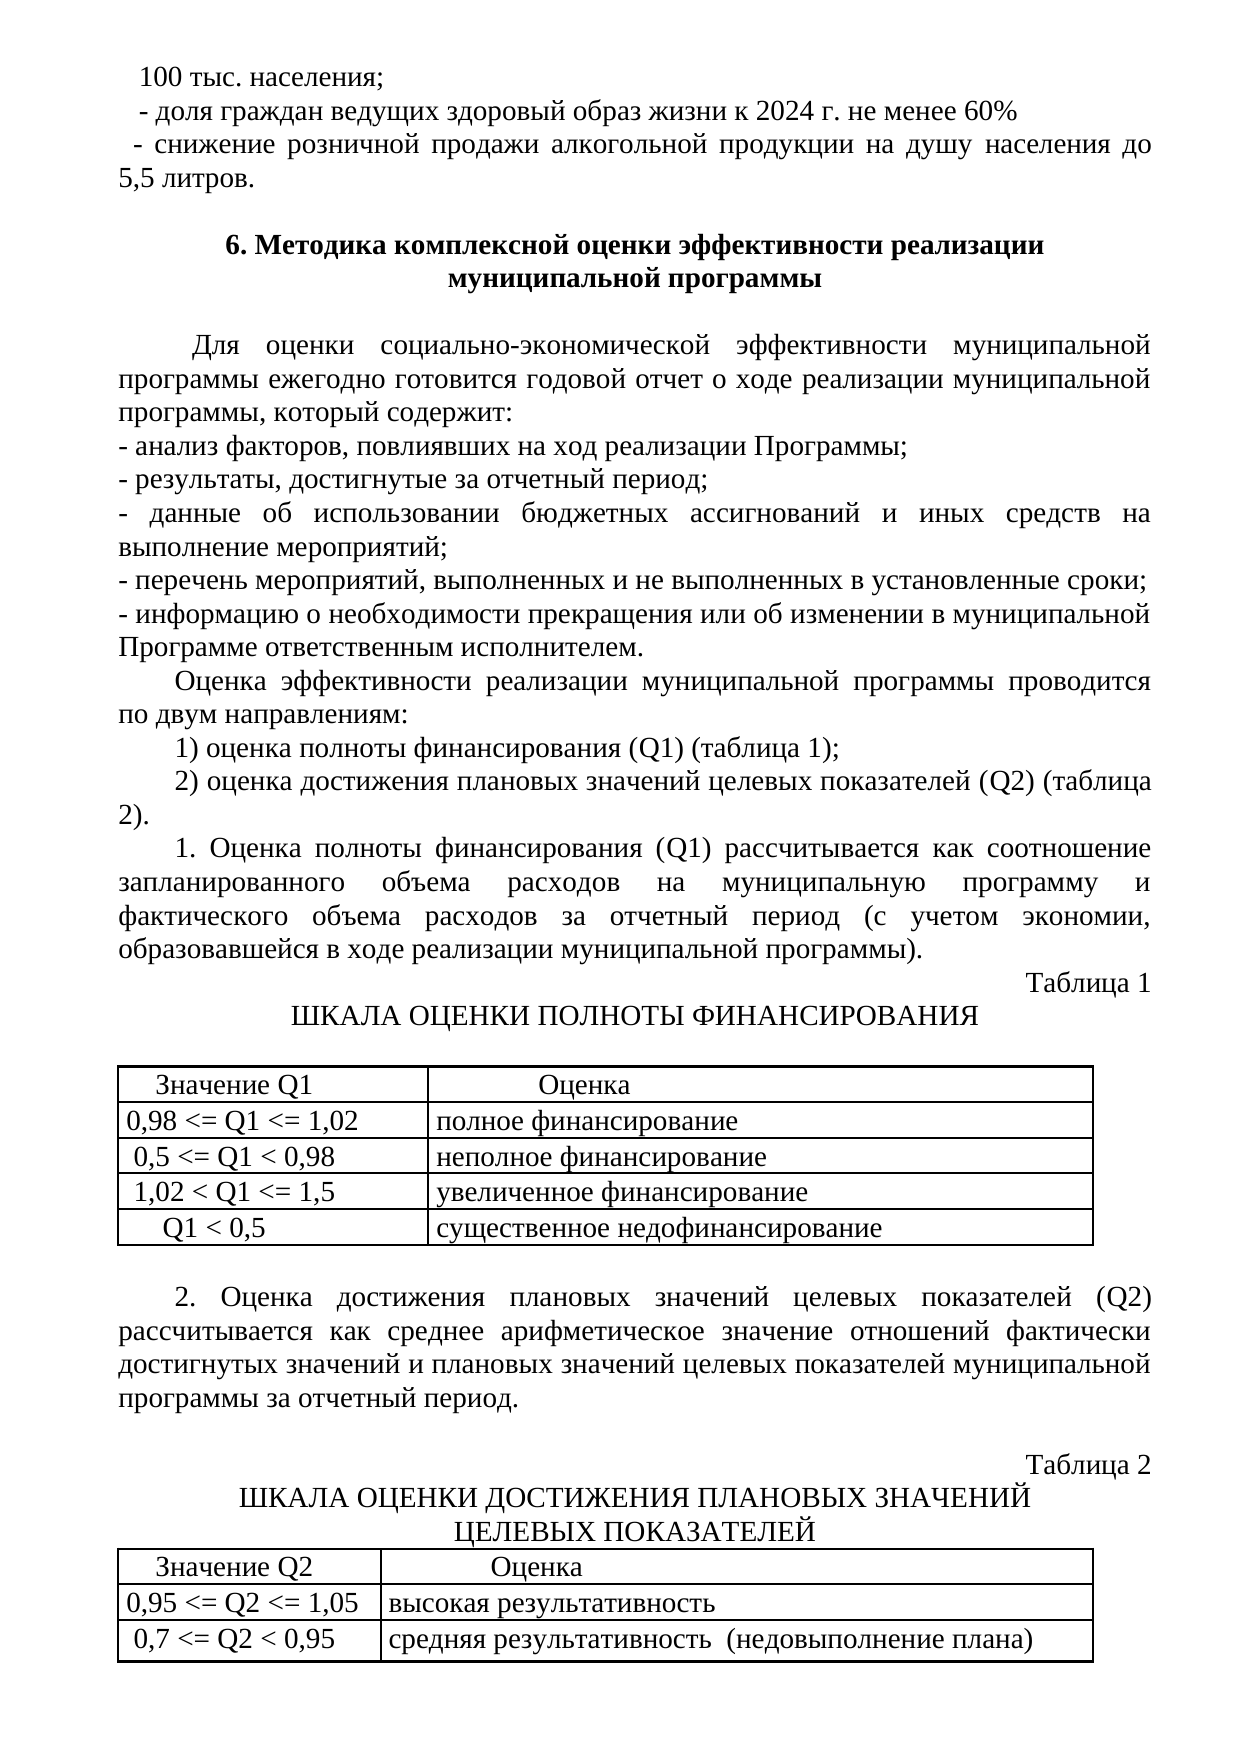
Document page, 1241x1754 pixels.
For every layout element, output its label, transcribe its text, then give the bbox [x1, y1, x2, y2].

table_cell высокая результативность [382, 1585, 1092, 1619]
text ШКАЛА ОЦЕНКИ ДОСТИЖЕНИЯ ПЛАНОВЫХ ЗНАЧЕНИЙ [118, 1480, 1152, 1514]
text - анализ факторов, повлиявших на ход реализации Программы; [118, 428, 1152, 462]
table_cell 0,5 <= Q1 < 0,98 [119, 1139, 427, 1172]
text - результаты, достигнутые за отчетный период; [118, 462, 1152, 495]
text Оценка эффективности реализации муниципальной программы проводится по двум направлениям: [118, 663, 1152, 730]
table_header Оценка [382, 1550, 1092, 1583]
text 2. Оценка достижения плановых значений целевых показателей (Q2) рассчитывается как среднее арифметическое значение отношений фактически достигнутых значений и плановых значений целевых показателей муниципальной программы за отчетный период. [118, 1279, 1152, 1413]
table_cell Q1 < 0,5 [119, 1210, 427, 1243]
text - доля граждан ведущих здоровый образ жизни к 2024 г. не менее 60% [138, 93, 1136, 126]
text 1. Оценка полноты финансирования (Q1) рассчитывается как соотношение запланированного объема расходов на муниципальную программу и фактического объема расходов за отчетный период (с учетом экономии, образовавшейся в ходе реализации муниципальной программы). [118, 831, 1152, 965]
text - информацию о необходимости прекращения или об изменении в муниципальной Программе ответственным исполнителем. [118, 596, 1152, 663]
table_cell 0,7 <= Q2 < 0,95 [119, 1621, 380, 1660]
table_cell 1,02 < Q1 <= 1,5 [119, 1174, 427, 1208]
table_cell существенное недофинансирование [429, 1210, 1092, 1243]
text 2) оценка достижения плановых значений целевых показателей (Q2) (таблица 2). [118, 763, 1152, 831]
table_cell 0,98 <= Q1 <= 1,02 [119, 1103, 427, 1137]
text ШКАЛА ОЦЕНКИ ПОЛНОТЫ ФИНАНСИРОВАНИЯ [118, 998, 1152, 1032]
text - снижение розничной продажи алкогольной продукции на душу населения до 5,5 литров. [118, 126, 1152, 193]
text 1) оценка полноты финансирования (Q1) (таблица 1); [118, 730, 1152, 763]
text Для оценки социально-экономической эффективности муниципальной программы ежегодно готовится годовой отчет о ходе реализации муниципальной программы, который содержит: [118, 327, 1152, 428]
text 6. Методика комплексной оценки эффективности реализации муниципальной программы [118, 227, 1152, 294]
table_cell увеличенное финансирование [429, 1174, 1092, 1208]
text Таблица 1 [118, 965, 1152, 998]
table_cell средняя результативность (недовыполнение плана) [382, 1621, 1092, 1660]
table_header Значение Q1 [119, 1068, 427, 1101]
table_cell 0,95 <= Q2 <= 1,05 [119, 1585, 380, 1619]
text ЦЕЛЕВЫХ ПОКАЗАТЕЛЕЙ [118, 1514, 1152, 1547]
table_cell полное финансирование [429, 1103, 1092, 1137]
text - перечень мероприятий, выполненных и не выполненных в установленные сроки; [118, 562, 1152, 596]
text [138, 59, 1136, 93]
table_header Оценка [429, 1068, 1092, 1101]
text - данные об использовании бюджетных ассигнований и иных средств на выполнение мероприятий; [118, 495, 1152, 562]
table_header Значение Q2 [119, 1550, 380, 1583]
text Таблица 2 [118, 1447, 1152, 1480]
table_cell неполное финансирование [429, 1139, 1092, 1172]
